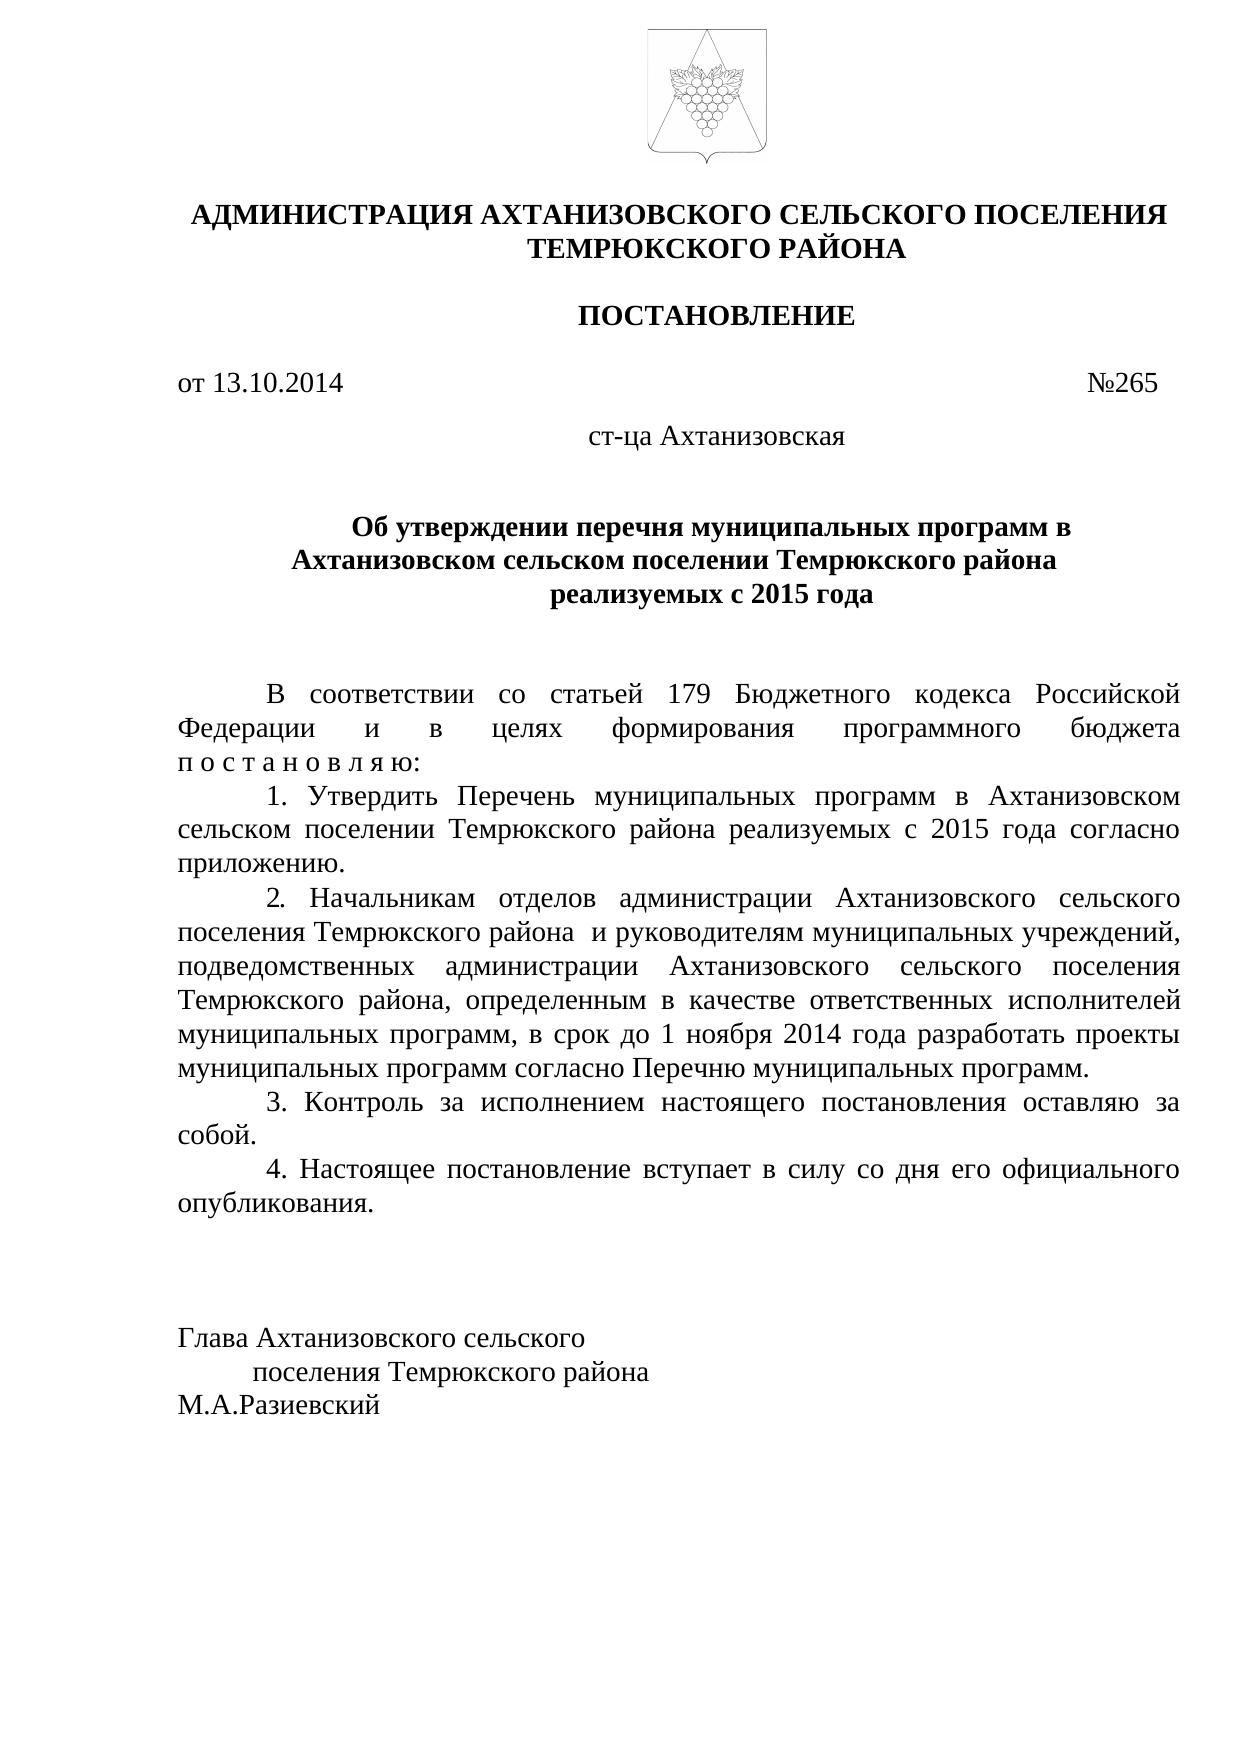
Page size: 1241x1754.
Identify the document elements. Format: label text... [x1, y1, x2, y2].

text ПОСТАНОВЛЕНИЕ [177, 298, 1181, 332]
text поселения Темрюкского района М.А.Разиевский [177, 1354, 1190, 1421]
text ТЕМРЮКСКОГО РАЙОНА [177, 231, 1181, 264]
text В соответствии со статьей 179 Бюджетного кодекса Российской Федерации и в целях формирования программного бюджета п о с т а н о в л я ю: [177, 677, 1181, 777]
text 3. Контроль за исполнением настоящего постановления оставляю за собой. [177, 1084, 1181, 1151]
text ст-ца Ахтанизовская [177, 418, 1181, 451]
text 1. Утвердить Перечень муниципальных программ в Ахтанизовском сельском поселении Темрюкского района реализуемых с 2015 года согласно приложению. [177, 778, 1181, 880]
text от 13.10.2014 №265 [177, 365, 1181, 399]
text 4. Настоящее постановление вступает в силу со дня его официального опубликования. [177, 1152, 1181, 1219]
picture [647, 29, 767, 164]
text реализуемых с 2015 года [177, 576, 1171, 609]
text 2. Начальникам отделов администрации Ахтанизовского сельского поселения Темрюкского района и руководителям муниципальных учреждений, подведомственных администрации Ахтанизовского сельского поселения Темрюкского района, определенным в качестве ответственных исполнителей муниципальных программ, в срок до 1 ноября 2014 года разработать проекты муниципальных программ согласно Перечню муниципальных программ. [177, 880, 1181, 1084]
text Глава Ахтанизовского сельского [177, 1320, 1181, 1354]
text Об утверждении перечня муниципальных программ в Ахтанизовском сельском поселении Темрюкского района [177, 509, 1171, 576]
text АДМИНИСТРАЦИЯ АХТАНИЗОВСКОГО СЕЛЬСКОГО ПОСЕЛЕНИЯ [177, 197, 1181, 231]
